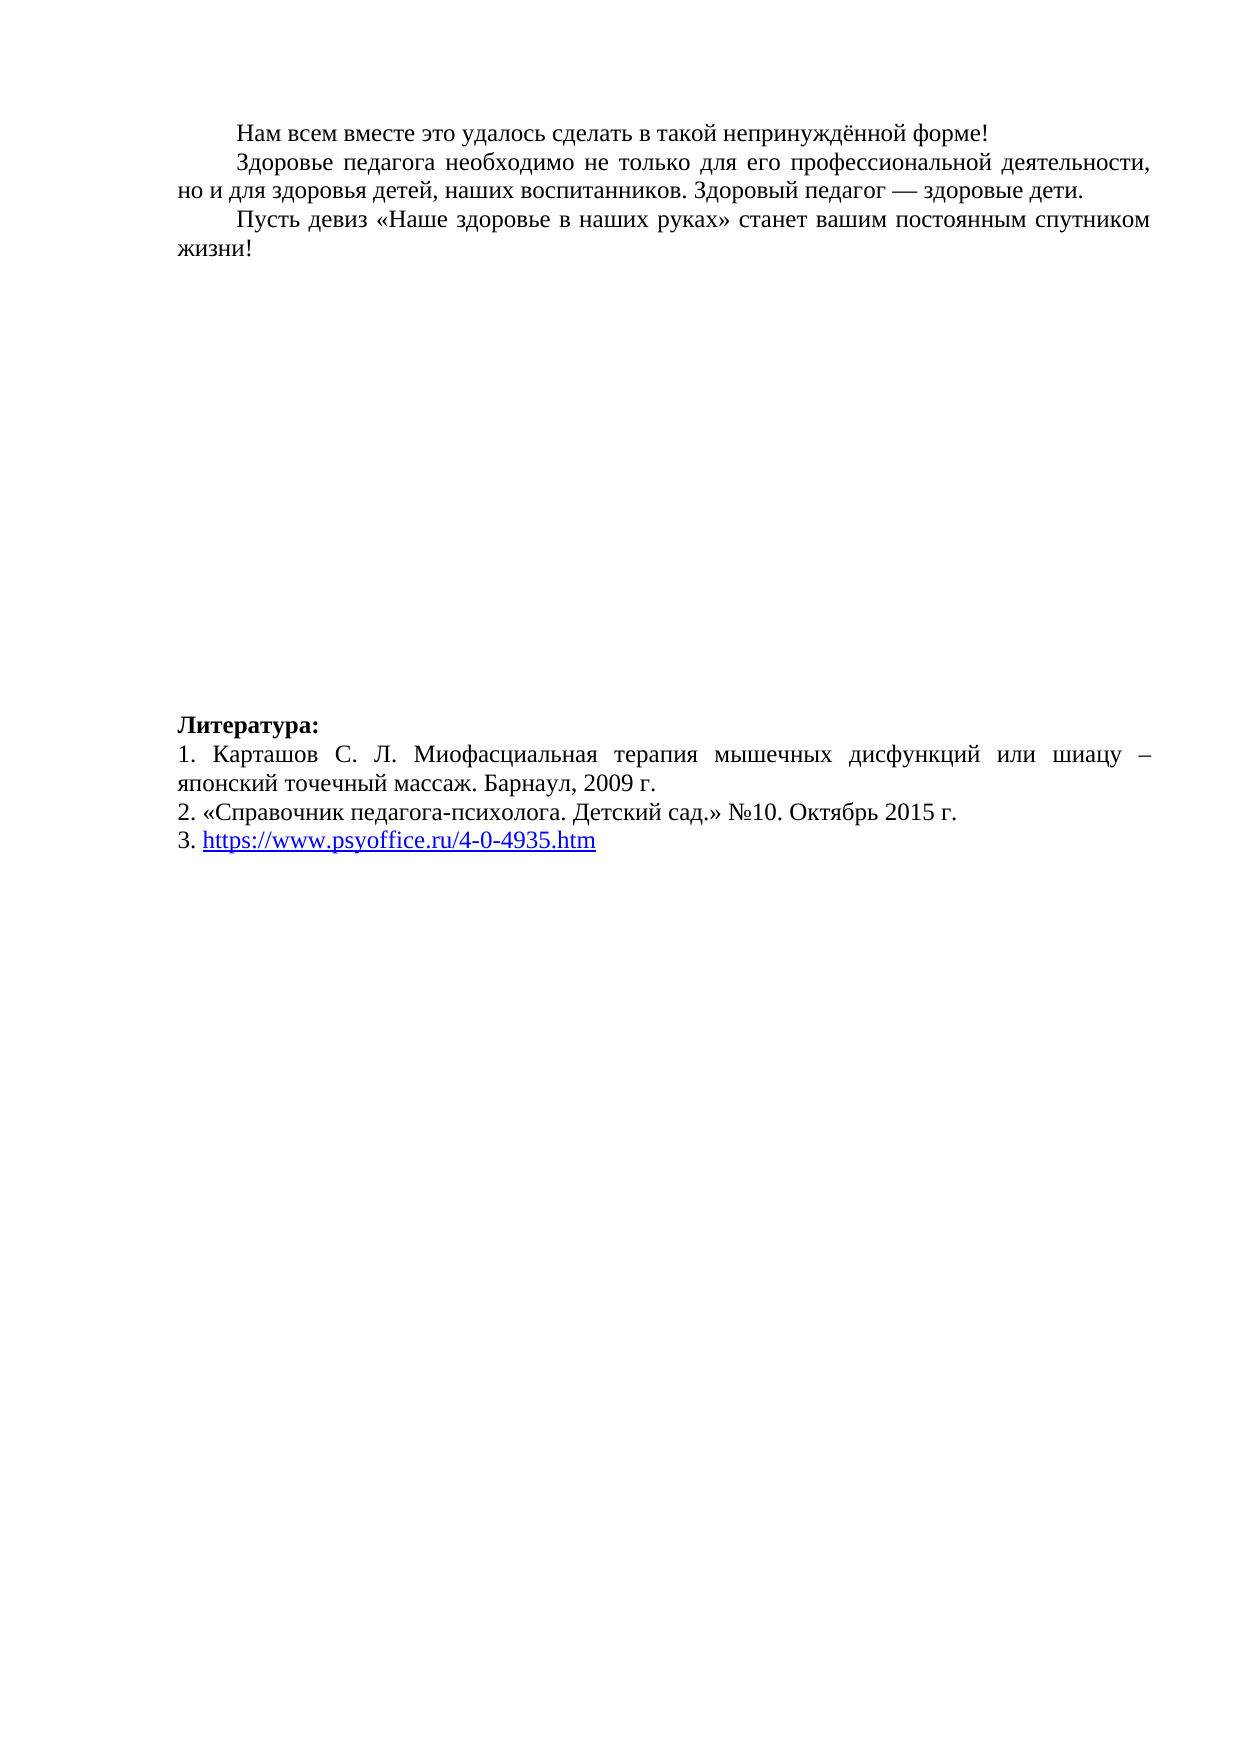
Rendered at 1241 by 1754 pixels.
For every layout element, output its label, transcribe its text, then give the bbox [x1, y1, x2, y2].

text 2. «Справочник педагога-психолога. Детский сад.» №10. Октябрь 2015 г. [177, 797, 1152, 825]
text Пусть девиз «Наше здоровье в наших руках» станет вашим постоянным спутником жизни! [177, 204, 1152, 262]
text 1. Карташов С. Л. Миофасциальная терапия мышечных дисфункций или шиацу – японский точечный массаж. Барнаул, 2009 г. [177, 739, 1152, 797]
text Здоровье педагога необходимо не только для его профессиональной деятельности, но и для здоровья детей, наших воспитанников. Здоровый педагог — здоровые дети. [177, 147, 1152, 204]
text Нам всем вместе это удалось сделать в такой непринуждённой форме! [177, 118, 1152, 147]
text 3. https://www.psyoffice.ru/4-0-4935.htm [177, 825, 1152, 854]
text Литература: [177, 710, 1152, 739]
